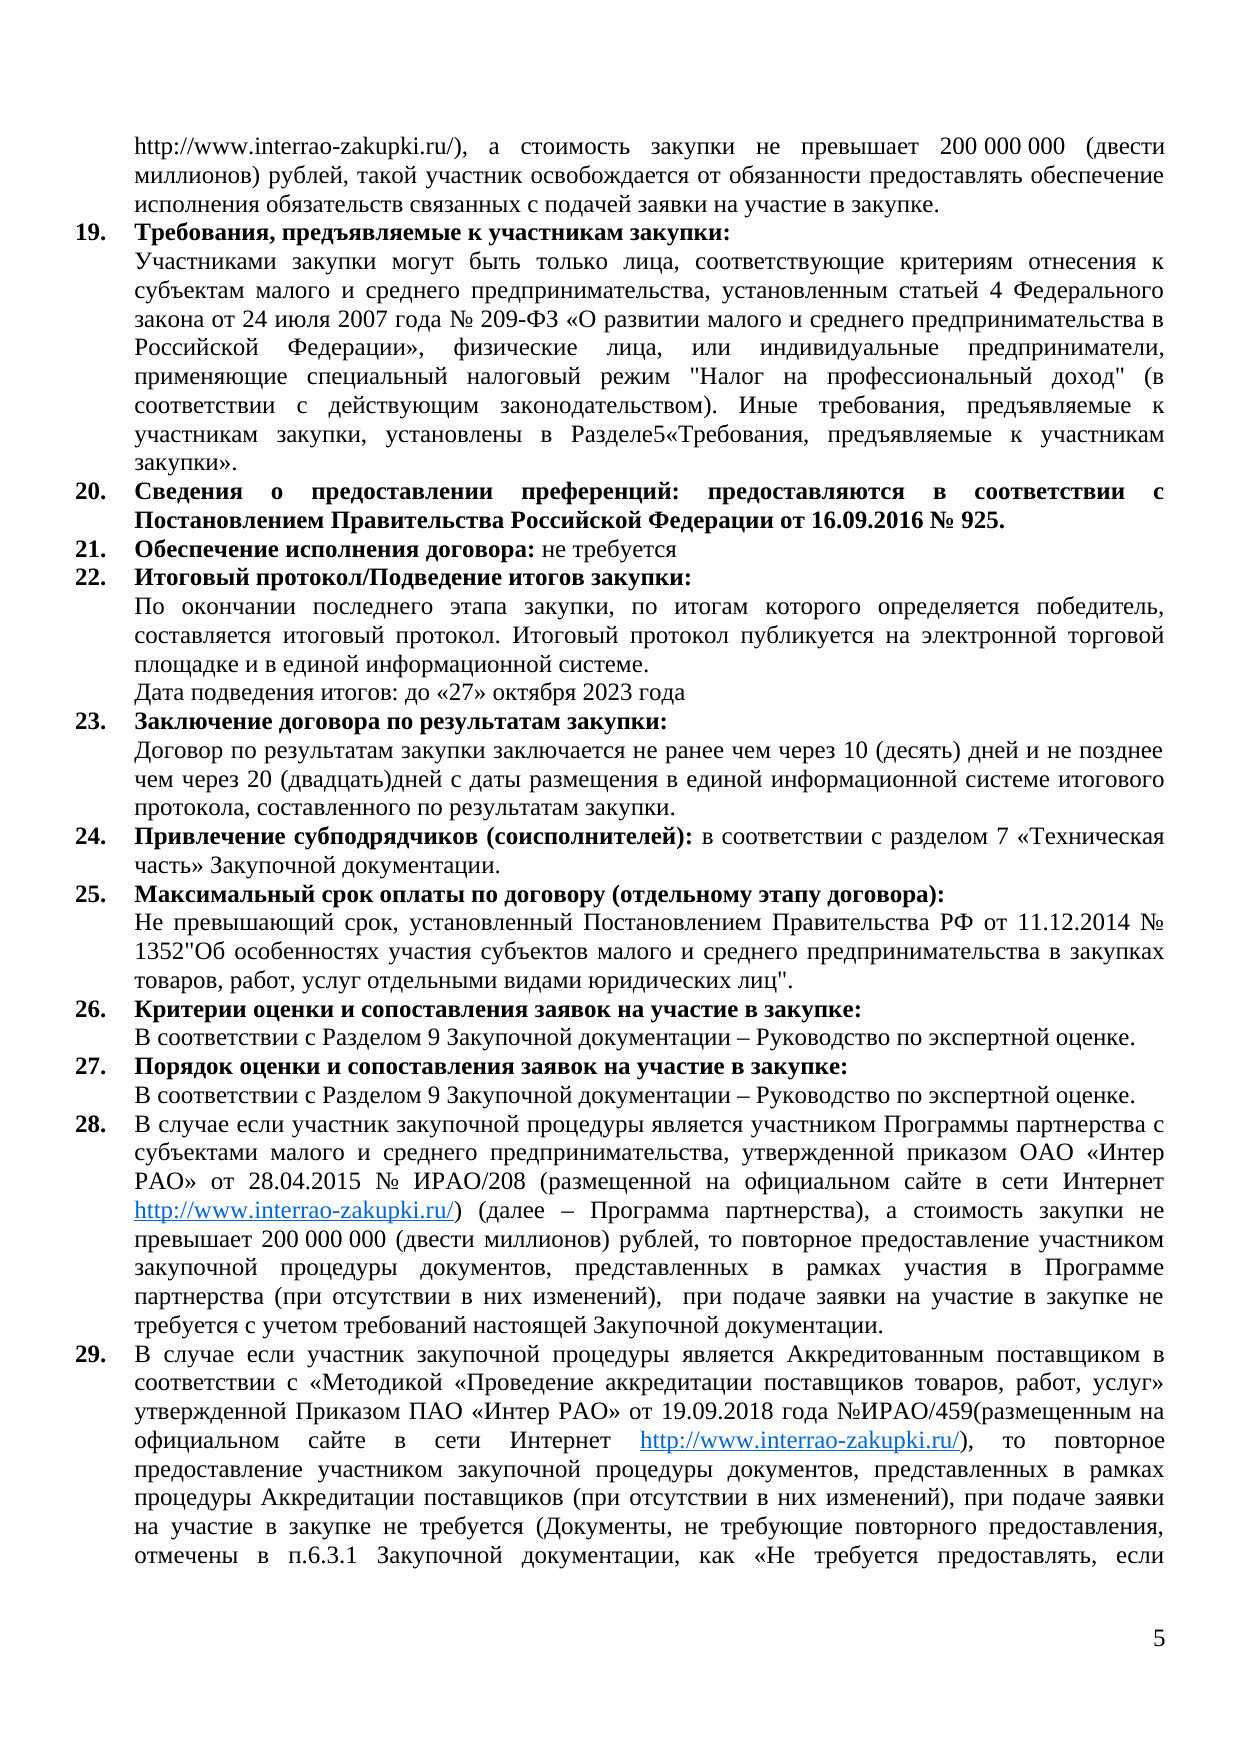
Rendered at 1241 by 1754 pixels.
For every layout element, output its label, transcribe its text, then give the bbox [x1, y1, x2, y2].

list Участниками закупки могут быть только лица, соответствующие критериям отнесения к субъектам малого и среднего предпринимательства, установленным статьей 4 Федерального закона от 24 июля 2007 года № 209-ФЗ «О развитии малого и среднего предпринимательства в Российской Федерации», физические лица, или индивидуальные предприниматели, применяющие специальный налоговый режим "Налог на профессиональный доход" (в соответствии с действующим законодательством). Иные требования, предъявляемые к участникам закупки, установлены в Разделе5«Требования, предъявляемые к участникам закупки». [134, 246, 1165, 476]
list По окончании последнего этапа закупки, по итогам которого определяется победитель, составляется итоговый протокол. Итоговый протокол публикуется на электронной торговой площадке и в единой информационной системе. [134, 591, 1165, 677]
list Дата подведения итогов: до «27» октября 2023 года [134, 677, 1165, 706]
list Максимальный срок оплаты по договору (отдельному этапу договора): [75, 879, 1165, 907]
list В соответствии с Разделом 9 Закупочной документации – Руководство по экспертной оценке. [134, 1080, 1165, 1109]
list В соответствии с Разделом 9 Закупочной документации – Руководство по экспертной оценке. [134, 1022, 1165, 1051]
list Не превышающий срок, установленный Постановлением Правительства РФ от 11.12.2014 № 1352"Об особенностях участия субъектов малого и среднего предпринимательства в закупках товаров, работ, услуг отдельными видами юридических лиц". [134, 907, 1165, 994]
list Порядок оценки и сопоставления заявок на участие в закупке: [75, 1051, 1165, 1080]
list Договор по результатам закупки заключается не ранее чем через 10 (десять) дней и не позднее чем через 20 (двадцать)дней с даты размещения в единой информационной системе итогового протокола, составленного по результатам закупки. [134, 735, 1165, 821]
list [134, 131, 1165, 217]
list Обеспечение исполнения договора: не требуется [75, 534, 1165, 562]
list Критерии оценки и сопоставления заявок на участие в закупке: [75, 994, 1165, 1022]
list Итоговый протокол/Подведение итогов закупки: [75, 562, 1165, 591]
list Заключение договора по результатам закупки: [75, 706, 1165, 735]
list Привлечение субподрядчиков (соисполнителей): в соответствии с разделом 7 «Техническая часть» Закупочной документации. [75, 821, 1165, 879]
list Сведения о предоставлении преференций: предоставляются в соответствии с Постановлением Правительства Российской Федерации от 16.09.2016 № 925. [75, 476, 1165, 534]
list В случае если участник закупочной процедуры является участником Программы партнерства с субъектами малого и среднего предпринимательства, утвержденной приказом ОАО «Интер РАО» от 28.04.2015 № ИРАО/208 (размещенной на официальном сайте в сети Интернет http://www.interrao-zakupki.ru/) (далее – Программа партнерства), а стоимость закупки не превышает 200 000 000 (двести миллионов) рублей, то повторное предоставление участником закупочной процедуры документов, представленных в рамках участия в Программе партнерства (при отсутствии в них изменений), при подаче заявки на участие в закупке не требуется с учетом требований настоящей Закупочной документации. [75, 1109, 1165, 1339]
list Требования, предъявляемые к участникам закупки: [75, 217, 1165, 246]
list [75, 1339, 1165, 1569]
